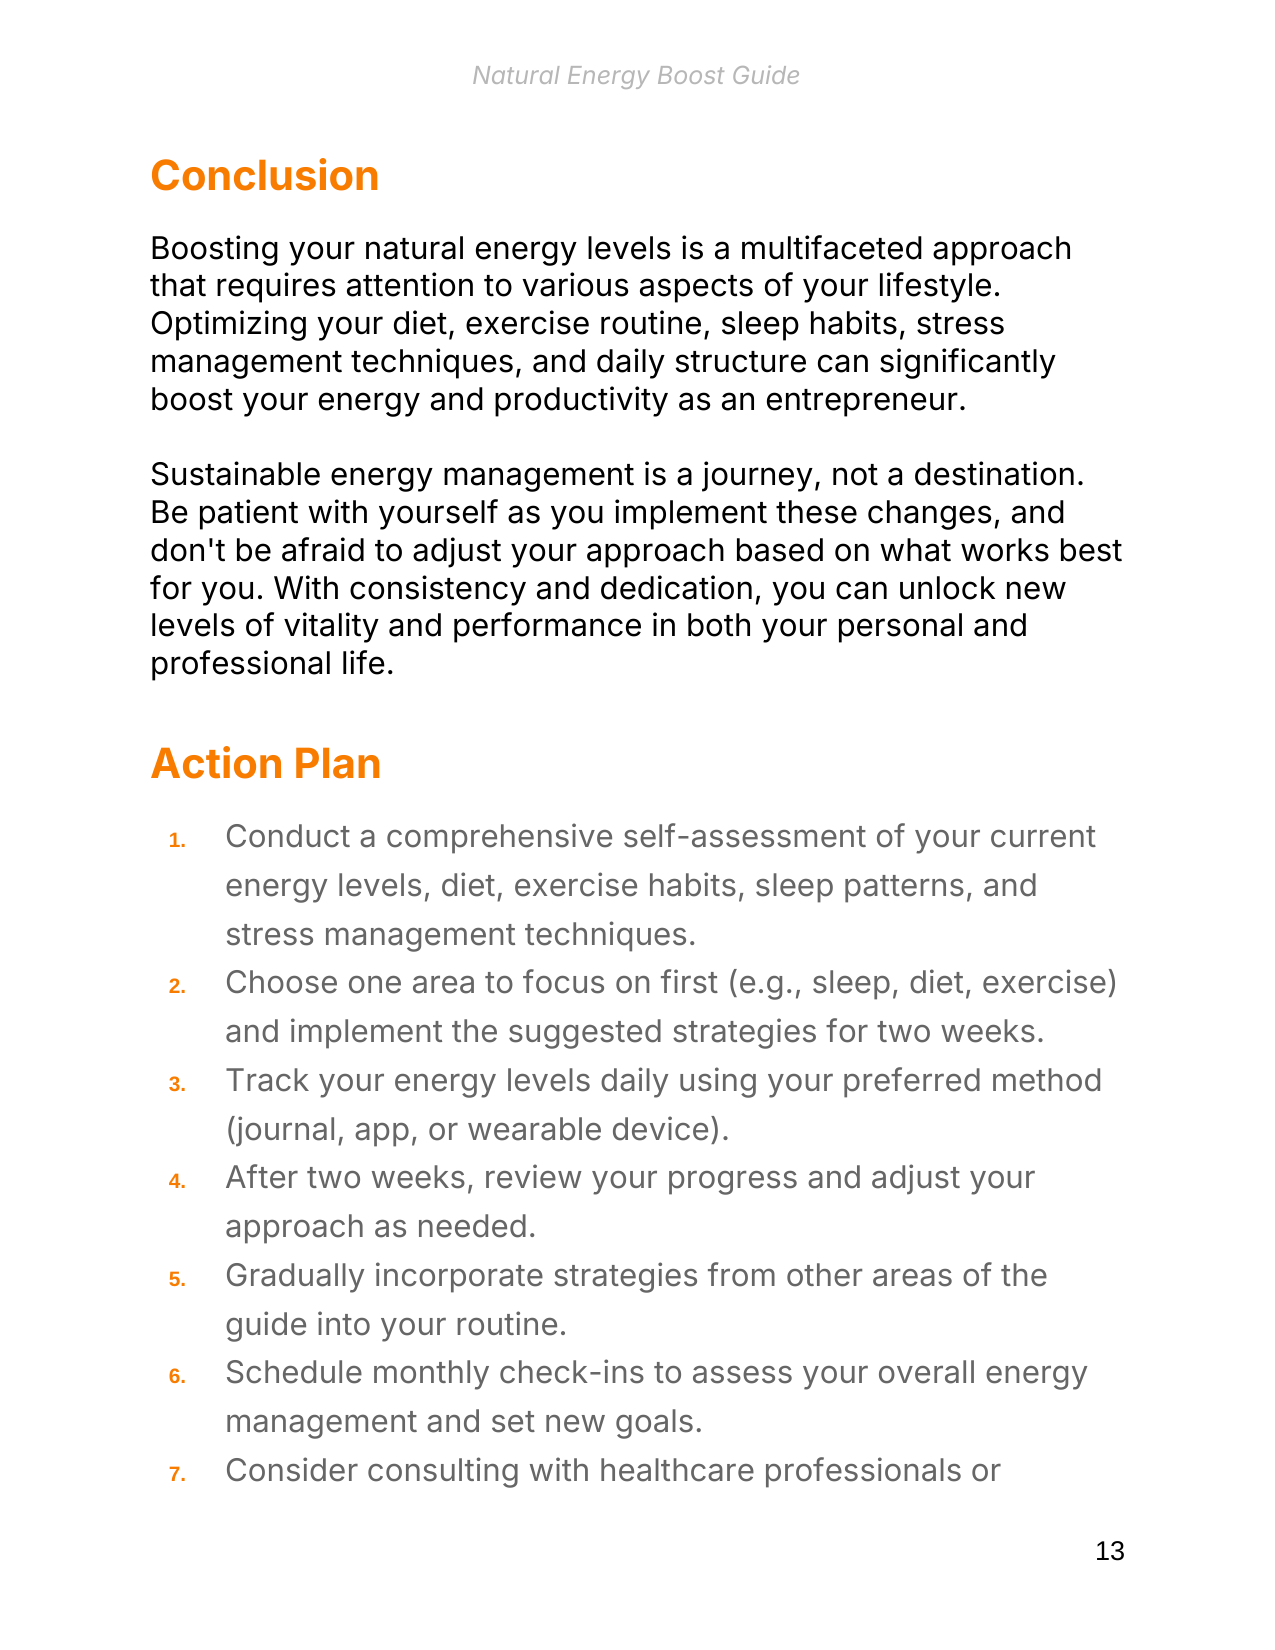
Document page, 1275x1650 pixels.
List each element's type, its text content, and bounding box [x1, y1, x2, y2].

subtitle Action Plan [150, 738, 1125, 789]
text Boosting your natural energy levels is a multifaceted approach that requires attention to various aspects of your lifestyle. Optimizing your diet, exercise routine, sleep habits, stress management techniques, and daily structure can significantly boost your energy and productivity as an entrepreneur. [150, 229, 1125, 418]
list Schedule monthly check-ins to assess your overall energy management and set new goals. [169, 1353, 1125, 1440]
list Choose one area to focus on first (e.g., sleep, diet, exercise) and implement the suggested strategies for two weeks. [169, 963, 1125, 1050]
subtitle Conclusion [150, 150, 1125, 200]
list Conduct a comprehensive self-assessment of your current energy levels, diet, exercise habits, sleep patterns, and stress management techniques. [169, 817, 1125, 952]
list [169, 1451, 1125, 1489]
list Track your energy levels daily using your preferred method (journal, app, or wearable device). [169, 1061, 1125, 1147]
list Gradually incorporate strategies from other areas of the guide into your routine. [169, 1256, 1125, 1342]
list After two weeks, review your progress and adjust your approach as needed. [169, 1158, 1125, 1245]
text Sustainable energy management is a journey, not a destination. Be patient with yourself as you implement these changes, and don't be afraid to adjust your approach based on what works best for you. With consistency and dedication, you can unlock new levels of vitality and performance in both your personal and professional life. [150, 455, 1125, 682]
